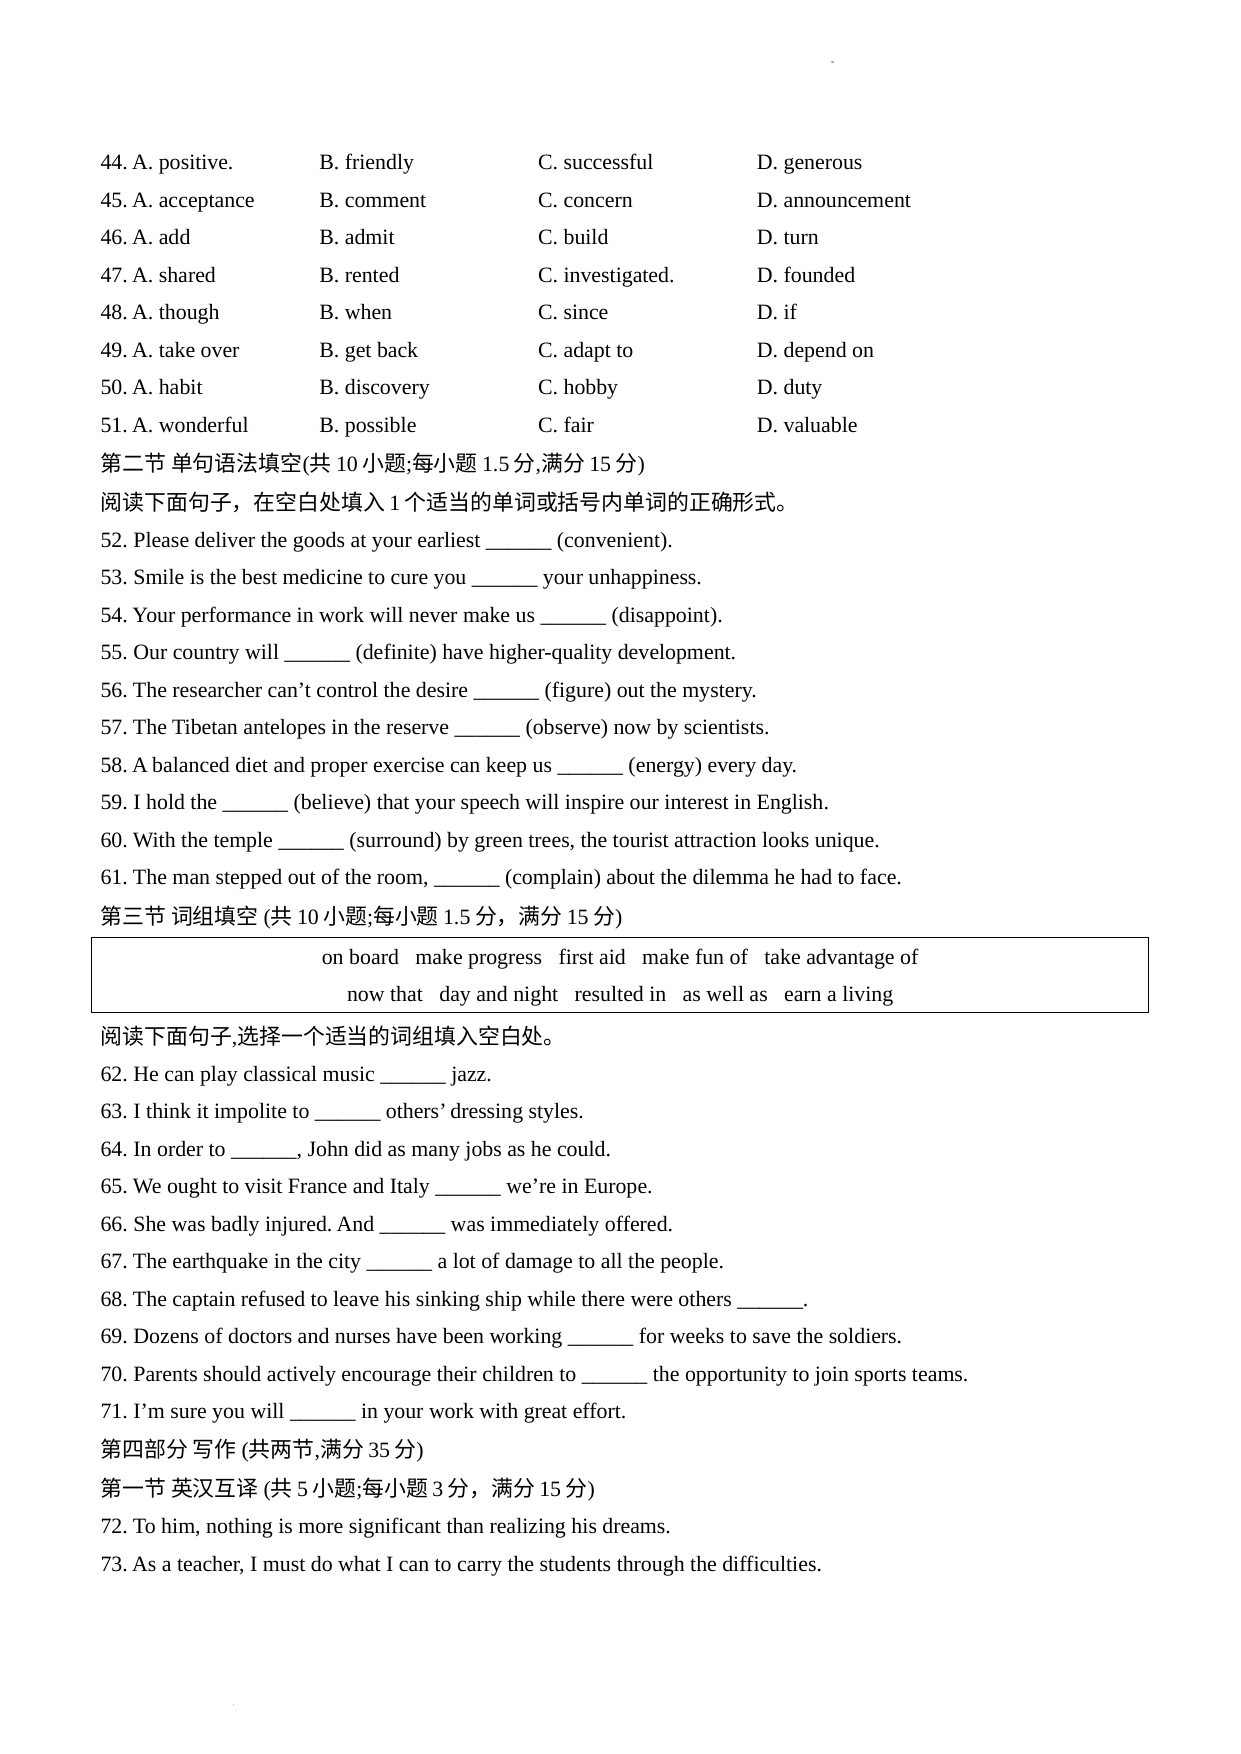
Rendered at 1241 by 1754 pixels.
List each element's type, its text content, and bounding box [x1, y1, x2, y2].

text 54. Your performance in work will never make us ______ (disappoint). [100, 598, 1140, 631]
text 阅读下面句子，在空白处填入1个适当的单词或括号内单词的正确形式。 [100, 484, 1140, 517]
text 69. Dozens of doctors and nurses have been working ______ for weeks to save the soldiers. [100, 1319, 1140, 1352]
text now that day and night resulted in as well as earn a living [92, 974, 1148, 1012]
text 第四部分 写作 (共两节,满分35分) [100, 1432, 1140, 1464]
text 71. I’m sure you will ______ in your work with great effort. [100, 1394, 1140, 1427]
text 64. In order to ______, John did as many jobs as he could. [100, 1132, 1140, 1164]
text 55. Our country will ______ (definite) have higher-quality development. [100, 636, 1140, 668]
text 70. Parents should actively encourage their children to ______ the opportunity to join sports teams. [100, 1357, 1140, 1389]
text 48. A. though B. when C. since D. if [100, 296, 1140, 328]
text 46. A. add B. admit C. build D. turn [100, 221, 1140, 253]
text 47. A. shared B. rented C. investigated. D. founded [100, 258, 1140, 291]
text 第三节 词组填空 (共10小题;每小题1.5分，满分15分) [100, 898, 1140, 931]
text 50. A. habit B. discovery C. hobby D. duty [100, 371, 1140, 403]
text 第二节 单句语法填空(共10小题;每小题1.5分,满分15分) [100, 446, 1140, 478]
text 58. A balanced diet and proper exercise can keep us ______ (energy) every day. [100, 748, 1140, 781]
text 56. The researcher can’t control the desire ______ (figure) out the mystery. [100, 673, 1140, 706]
text 60. With the temple ______ (surround) by green trees, the tourist attraction looks unique. [100, 823, 1140, 856]
text 68. The captain refused to leave his sinking ship while there were others ______. [100, 1282, 1140, 1314]
text 44. A. positive. B. friendly C. successful D. generous [100, 146, 1140, 178]
text on board make progress first aid make fun of take advantage of [92, 938, 1148, 973]
text 66. She was badly injured. And ______ was immediately offered. [100, 1207, 1140, 1239]
text 63. I think it impolite to ______ others’ dressing styles. [100, 1094, 1140, 1127]
text 阅读下面句子,选择一个适当的词组填入空白处。 [100, 1018, 1140, 1051]
text 72. To him, nothing is more significant than realizing his dreams. [100, 1509, 1140, 1542]
text 61. The man stepped out of the room, ______ (complain) about the dilemma he had to face. [100, 861, 1140, 893]
text 67. The earthquake in the city ______ a lot of damage to all the people. [100, 1244, 1140, 1277]
text 59. I hold the ______ (believe) that your speech will inspire our interest in English. [100, 786, 1140, 818]
text 49. A. take over B. get back C. adapt to D. depend on [100, 333, 1140, 366]
text 53. Smile is the best medicine to cure you ______ your unhappiness. [100, 561, 1140, 593]
text 57. The Tibetan antelopes in the reserve ______ (observe) now by scientists. [100, 711, 1140, 743]
text 45. A. acceptance B. comment C. concern D. announcement [100, 183, 1140, 216]
text 65. We ought to visit France and Italy ______ we’re in Europe. [100, 1169, 1140, 1202]
text 73. As a teacher, I must do what I can to carry the students through the difficulties. [100, 1547, 1140, 1579]
text 62. He can play classical music ______ jazz. [100, 1057, 1140, 1089]
text 第一节 英汉互译 (共5小题;每小题3分，满分15分) [100, 1471, 1140, 1503]
text 51. A. wonderful B. possible C. fair D. valuable [100, 408, 1140, 441]
text 52. Please deliver the goods at your earliest ______ (convenient). [100, 523, 1140, 556]
